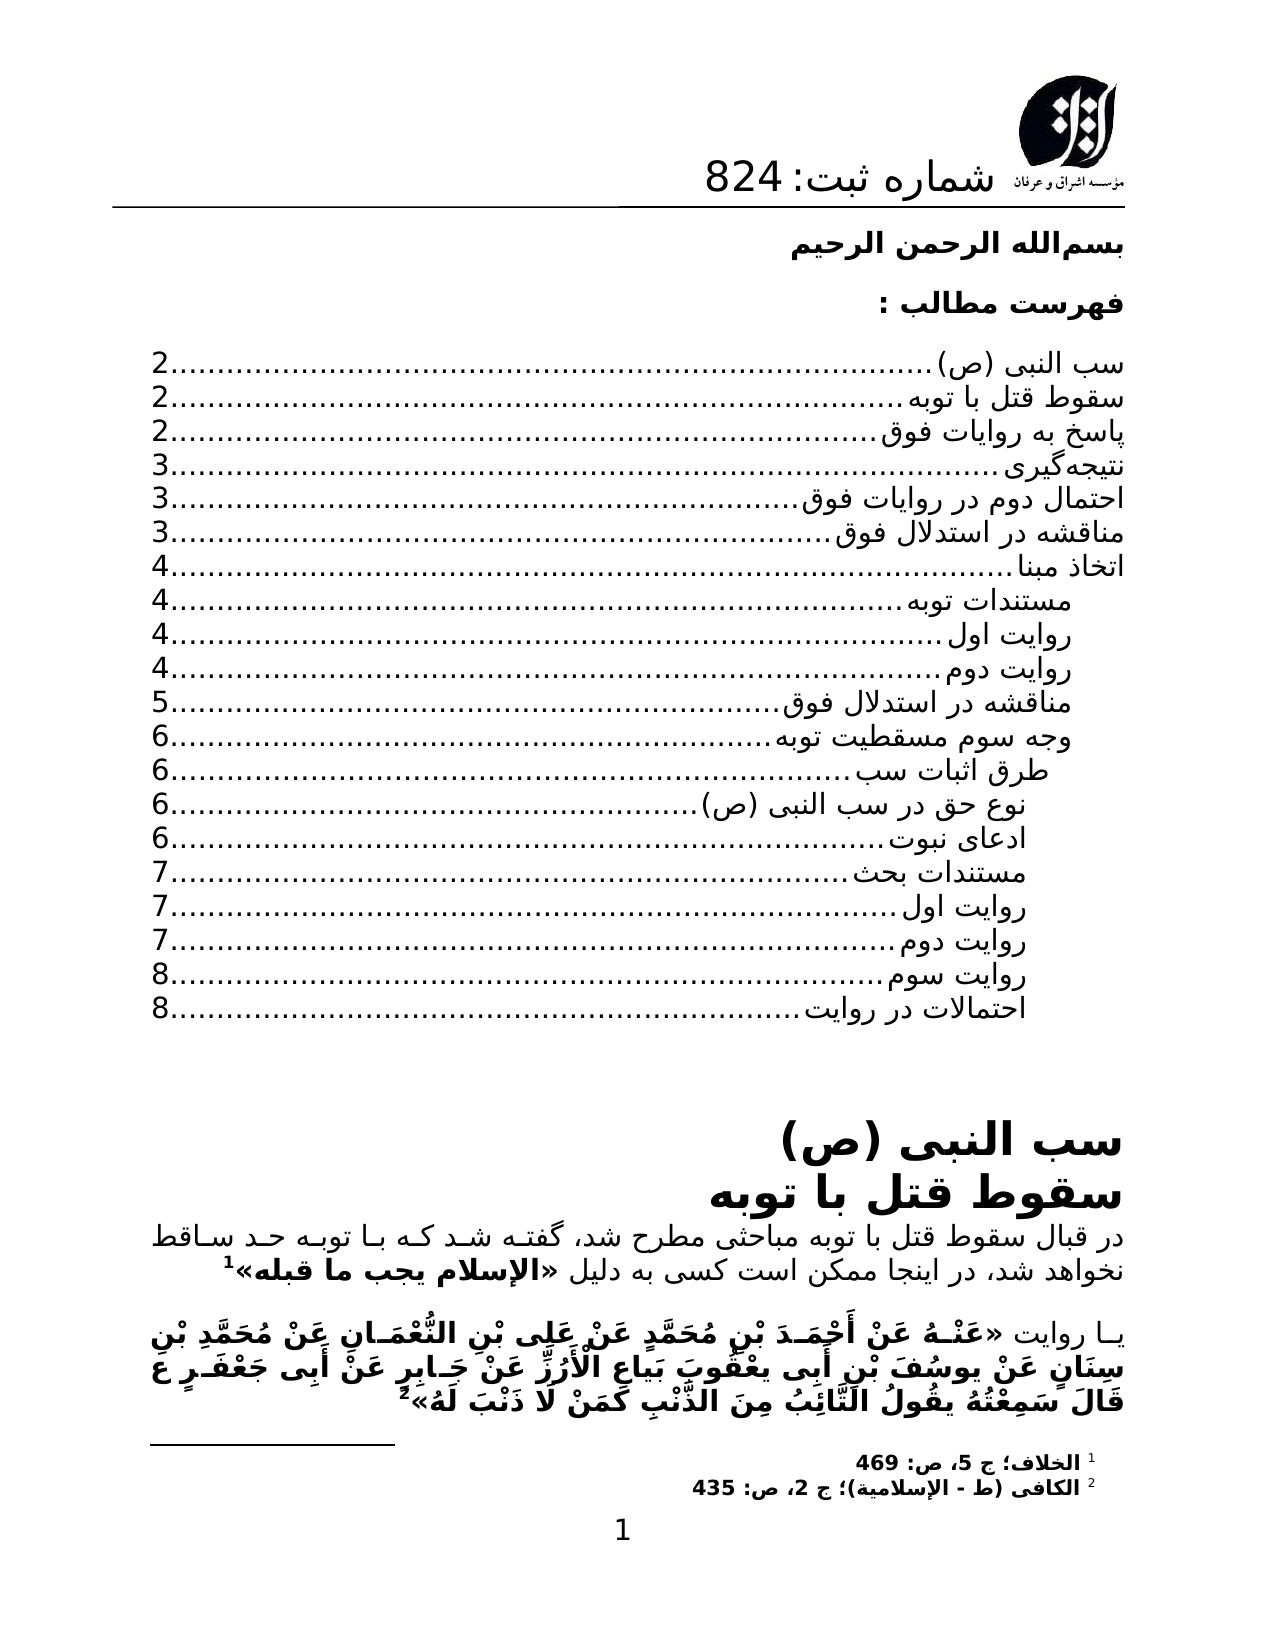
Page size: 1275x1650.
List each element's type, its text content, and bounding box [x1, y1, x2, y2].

text سب النبی (ص) 2 [150, 346, 1125, 380]
text ادعای نبوت 6 [150, 821, 1056, 855]
subtitle سقوط قتل با توبه [150, 1166, 1125, 1219]
text مستندات بحث 7 [150, 855, 1056, 889]
text مناقشه در استدلال فوق 5 [150, 686, 1102, 719]
text وجه سوم مسقطیت توبه 6 [150, 719, 1102, 753]
text سقوط قتل با توبه 2 [150, 380, 1125, 414]
text پاسخ به روایات فوق 2 [150, 414, 1125, 448]
text مناقشه در استدلال فوق 3 [150, 516, 1125, 550]
subtitle سب النبی (ص) [150, 1112, 1125, 1166]
text فهرست مطالب : [150, 286, 1125, 320]
text روایت سوم 8 [150, 957, 1056, 991]
text بسم‌الله الرحمن الرحیم [150, 226, 1125, 260]
text روایت اول 4 [150, 618, 1102, 652]
text نتیجه‌گیری 3 [150, 448, 1125, 482]
text احتمال دوم در روایات فوق 3 [150, 482, 1125, 516]
text روایت اول 7 [150, 889, 1056, 923]
text روایت دوم 7 [150, 923, 1056, 957]
text روایت دوم 4 [150, 652, 1102, 686]
text مستندات توبه 4 [150, 584, 1102, 618]
text نوع حق در سب النبی (ص) 6 [150, 787, 1056, 821]
picture [1010, 75, 1125, 192]
text طرق اثبات سب 6 [150, 753, 1079, 787]
text اتخاذ مبنا 4 [150, 550, 1125, 584]
text احتمالات در روایت 8 [150, 991, 1056, 1025]
text یا روایت «عَنْهُ عَنْ أَحْمَدَ بْنِ مُحَمَّدٍ عَنْ عَلِی بْنِ النُّعْمَانِ عَنْ مُحَمَّدِ بْنِ سِنَانٍ عَنْ یوسُفَ بْنِ أَبِی یعْقُوبَ بَیاعِ الْأَرُزِّ عَنْ جَابِرٍ عَنْ أَبِی جَعْفَرٍ ع قَالَ سَمِعْتُهُ یقُولُ التَّائِبُ مِنَ الذَّنْبِ کمَنْ لَا ذَنْبَ لَهُ» [150, 1316, 1125, 1418]
text در قبال سقوط قتل با توبه مباحثی مطرح شد، گفته شد که با توبه حد ساقط نخواهد شد، در اینجا ممکن است کسی به دلیل «الإسلام یجب ما قبله» [150, 1219, 1125, 1287]
